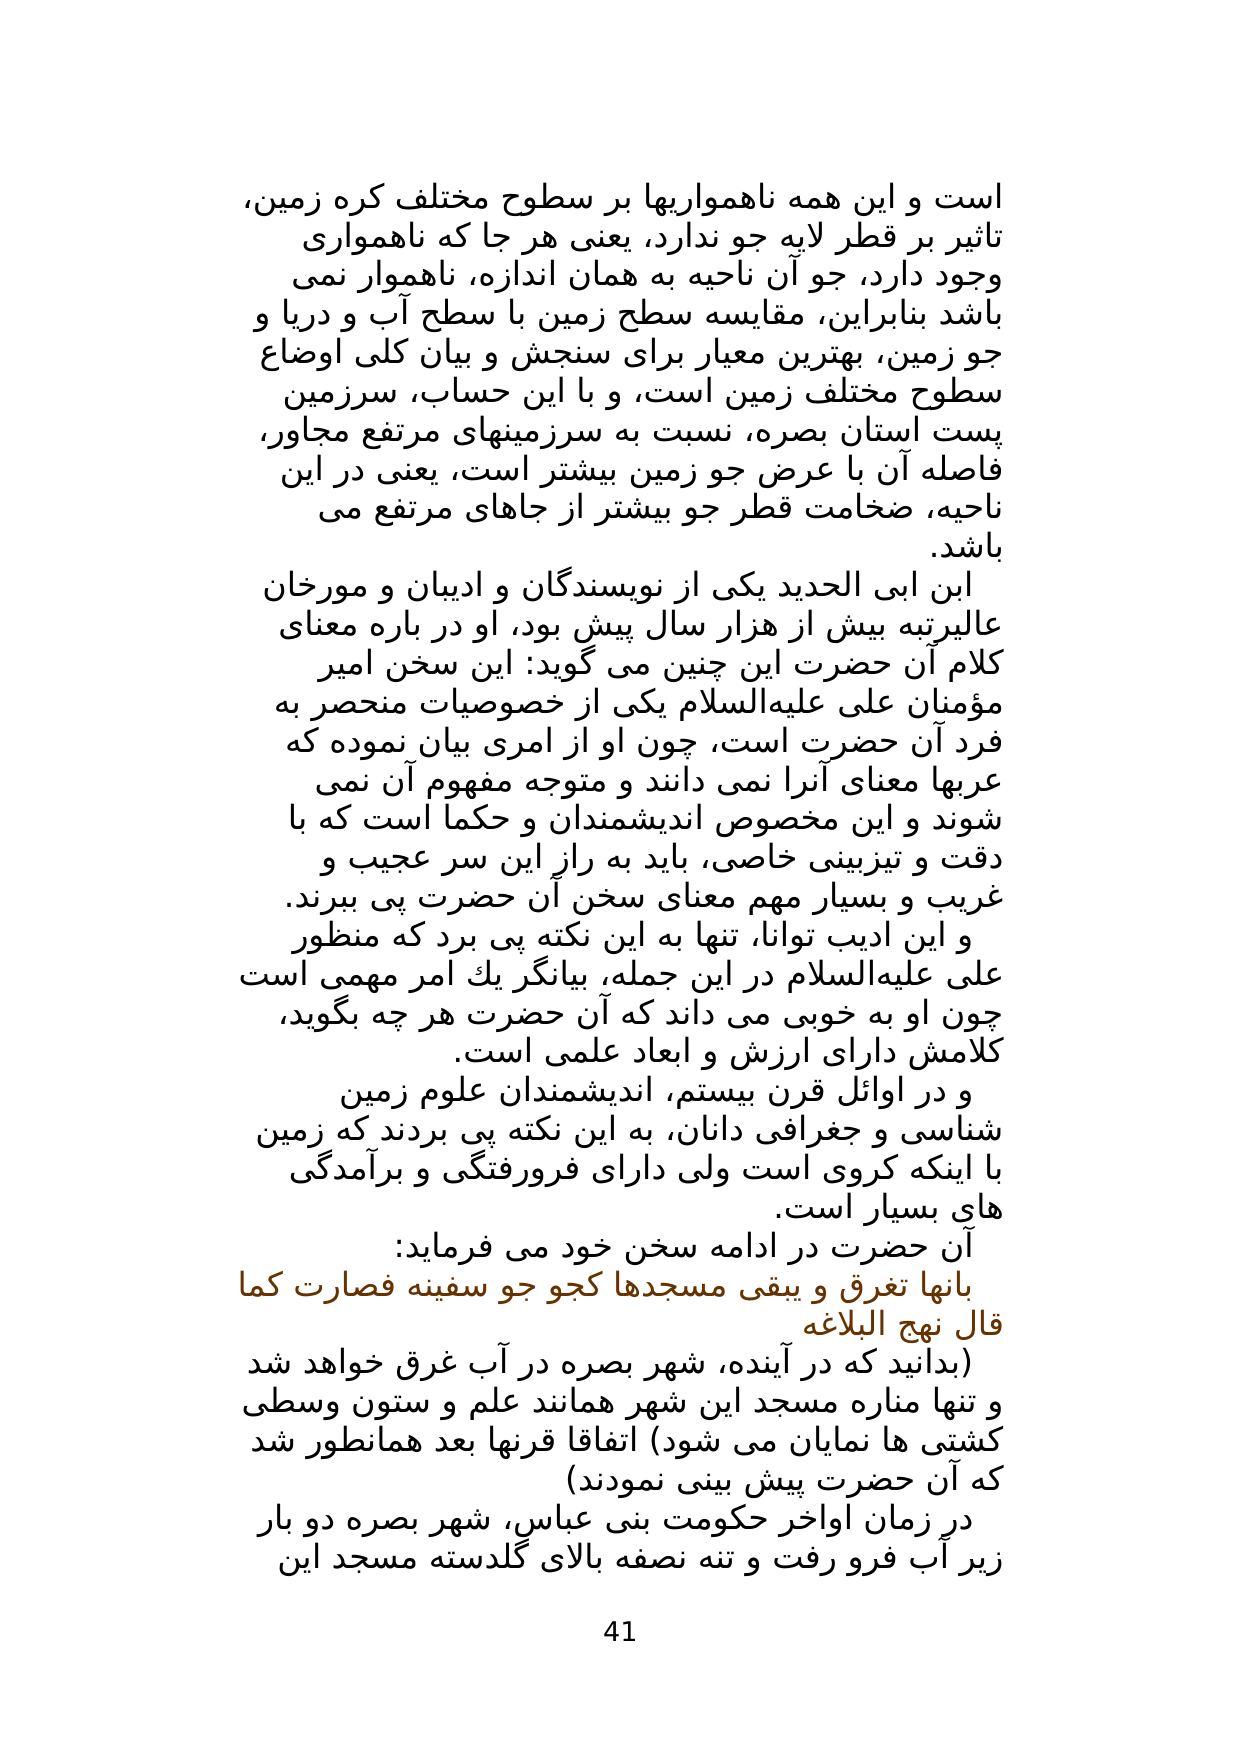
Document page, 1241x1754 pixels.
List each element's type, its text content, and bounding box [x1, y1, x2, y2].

text و اين اديب توانا، تنها به اين نكته پى برد كه منظور على عليه‌السلام در اين جمله، بيانگر يك امر مهمى است چون او به خوبى مى داند كه آن حضرت هر چه بگويد، كلامش داراى ارزش و ابعاد علمى است. [236, 915, 1004, 1071]
text ابن ابى الحديد يكى از نويسندگان و اديبان و مورخان عاليرتبه بيش از هزار سال پيش بود، او در باره معناى كلام آن حضرت اين چنين مى گويد: اين سخن امير مؤمنان على عليه‌السلام يكى از خصوصيات منحصر به فرد آن حضرت است، چون او از امرى بيان نموده كه عربها معناى آنرا نمى دانند و متوجه مفهوم آن نمى شوند و اين مخصوص انديشمندان و حكما است كه با دقت و تيزبينى خاصى، بايد به راز اين سر عجيب و غريب و بسيار مهم معناى سخن آن حضرت پى ببرند. [236, 566, 1004, 915]
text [236, 177, 1004, 566]
text آن حضرت در ادامه سخن خود مى فرمايد: [236, 1226, 1004, 1265]
text و در اوائل قرن بيستم، انديشمندان علوم زمين شناسى و جغرافى دانان، به اين نكته پى بردند كه زمين با اينكه كروى است ولى داراى فرورفتگى و برآمدگى هاى بسيار است. [236, 1071, 1004, 1226]
text (بدانيد كه در آينده، شهر بصره در آب غرق خواهد شد و تنها مناره مسجد اين شهر همانند علم و ستون وسطى كشتى ها نمايان مى شود) اتفاقا قرنها بعد همانطور شد كه آن حضرت پيش بينى نمودند) [236, 1343, 1004, 1498]
text بانها تغرق و يبقى مسجدها كجو جو سفينه فصارت كما قال نهج البلاغه [236, 1265, 1004, 1343]
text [236, 1498, 1004, 1576]
